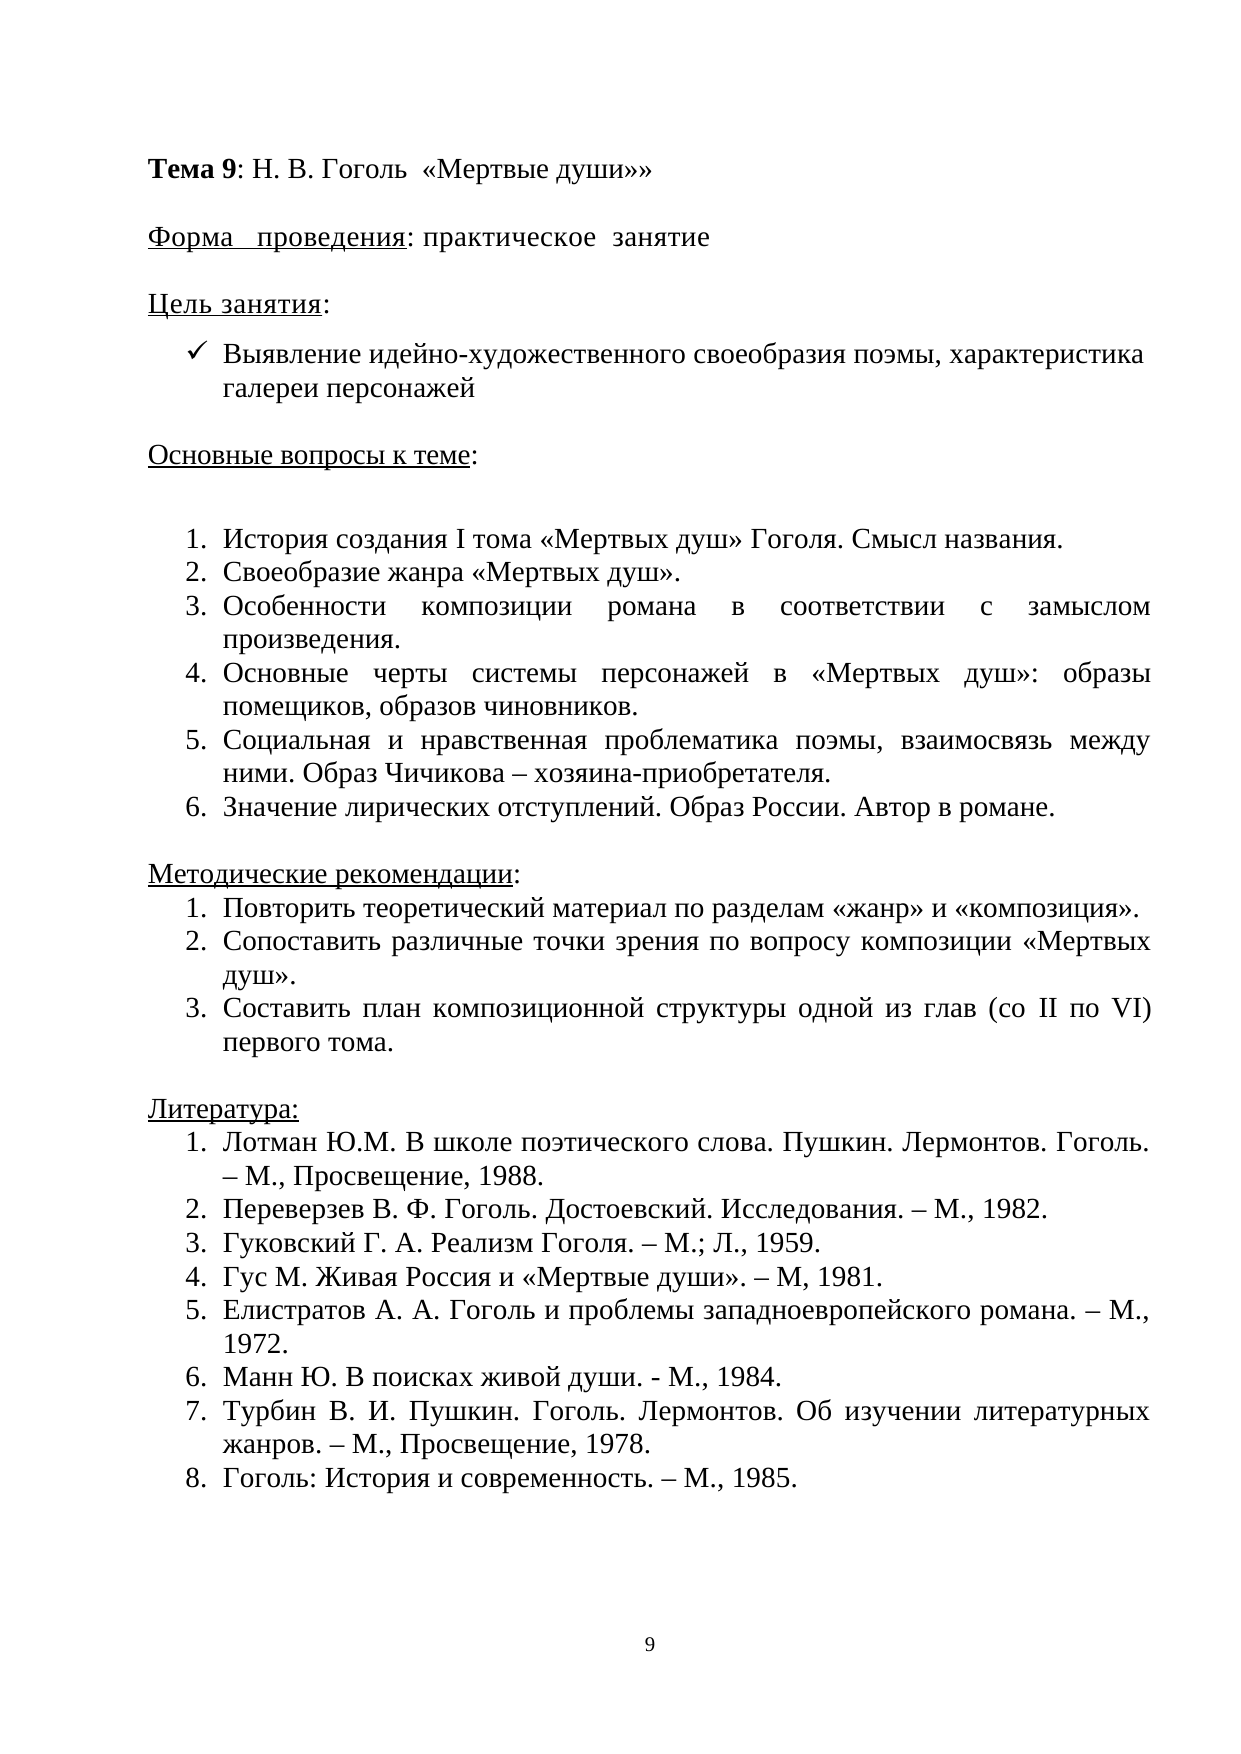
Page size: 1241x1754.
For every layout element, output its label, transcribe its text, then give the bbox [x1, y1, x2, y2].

list Социальная и нравственная проблематика поэмы, взаимосвязь между ними. Образ Чичикова – хозяина-приобретателя. [185, 722, 1152, 789]
list Особенности композиции романа в соответствии с замыслом произведения. [185, 588, 1152, 655]
list Лотман Ю.М. В школе поэтического слова. Пушкин. Лермонтов. Гоголь. – М., Просвещение, 1988. [185, 1124, 1152, 1192]
text Цель занятия: [148, 286, 1152, 319]
list Переверзев В. Ф. Гоголь. Достоевский. Исследования. – М., 1982. [185, 1192, 1152, 1225]
list Гуковский Г. А. Реализм Гоголя. – М.; Л., 1959. [185, 1225, 1152, 1259]
list Гоголь: История и современность. – М., 1985. [185, 1460, 1152, 1493]
list Основные черты системы персонажей в «Мертвых душ»: образы помещиков, образов чиновников. [185, 655, 1152, 722]
list Повторить теоретический материал по разделам «жанр» и «композиция». [185, 890, 1152, 923]
list Составить план композиционной структуры одной из глав (со II по VI) первого тома. [185, 990, 1152, 1057]
text Тема 9: Н. В. Гоголь «Мертвые души»» [148, 152, 1152, 185]
list История создания I тома «Мертвых душ» Гоголя. Смысл названия. [185, 521, 1152, 554]
text Литература: [148, 1091, 1152, 1124]
text Методические рекомендации: [148, 856, 1152, 890]
text Форма проведения: практическое занятие [148, 219, 1152, 252]
list Турбин В. И. Пушкин. Гоголь. Лермонтов. Об изучении литературных жанров. – М., Просвещение, 1978. [185, 1393, 1152, 1460]
text Основные вопросы к теме: [148, 437, 864, 470]
list Манн Ю. В поисках живой души. - М., 1984. [185, 1359, 1152, 1393]
list Сопоставить различные точки зрения по вопросу композиции «Мертвых душ». [185, 923, 1152, 990]
list Значение лирических отступлений. Образ России. Автор в романе. [185, 789, 1152, 823]
list Своеобразие жанра «Мертвых душ». [185, 554, 1152, 588]
list Выявление идейно-художественного своеобразия поэмы, характеристика галереи персонажей [185, 336, 1152, 403]
list Гус М. Живая Россия и «Мертвые души». – М, 1981. [185, 1259, 1152, 1292]
list Елистратов А. А. Гоголь и проблемы западноевропейского романа. – М., 1972. [185, 1292, 1152, 1359]
